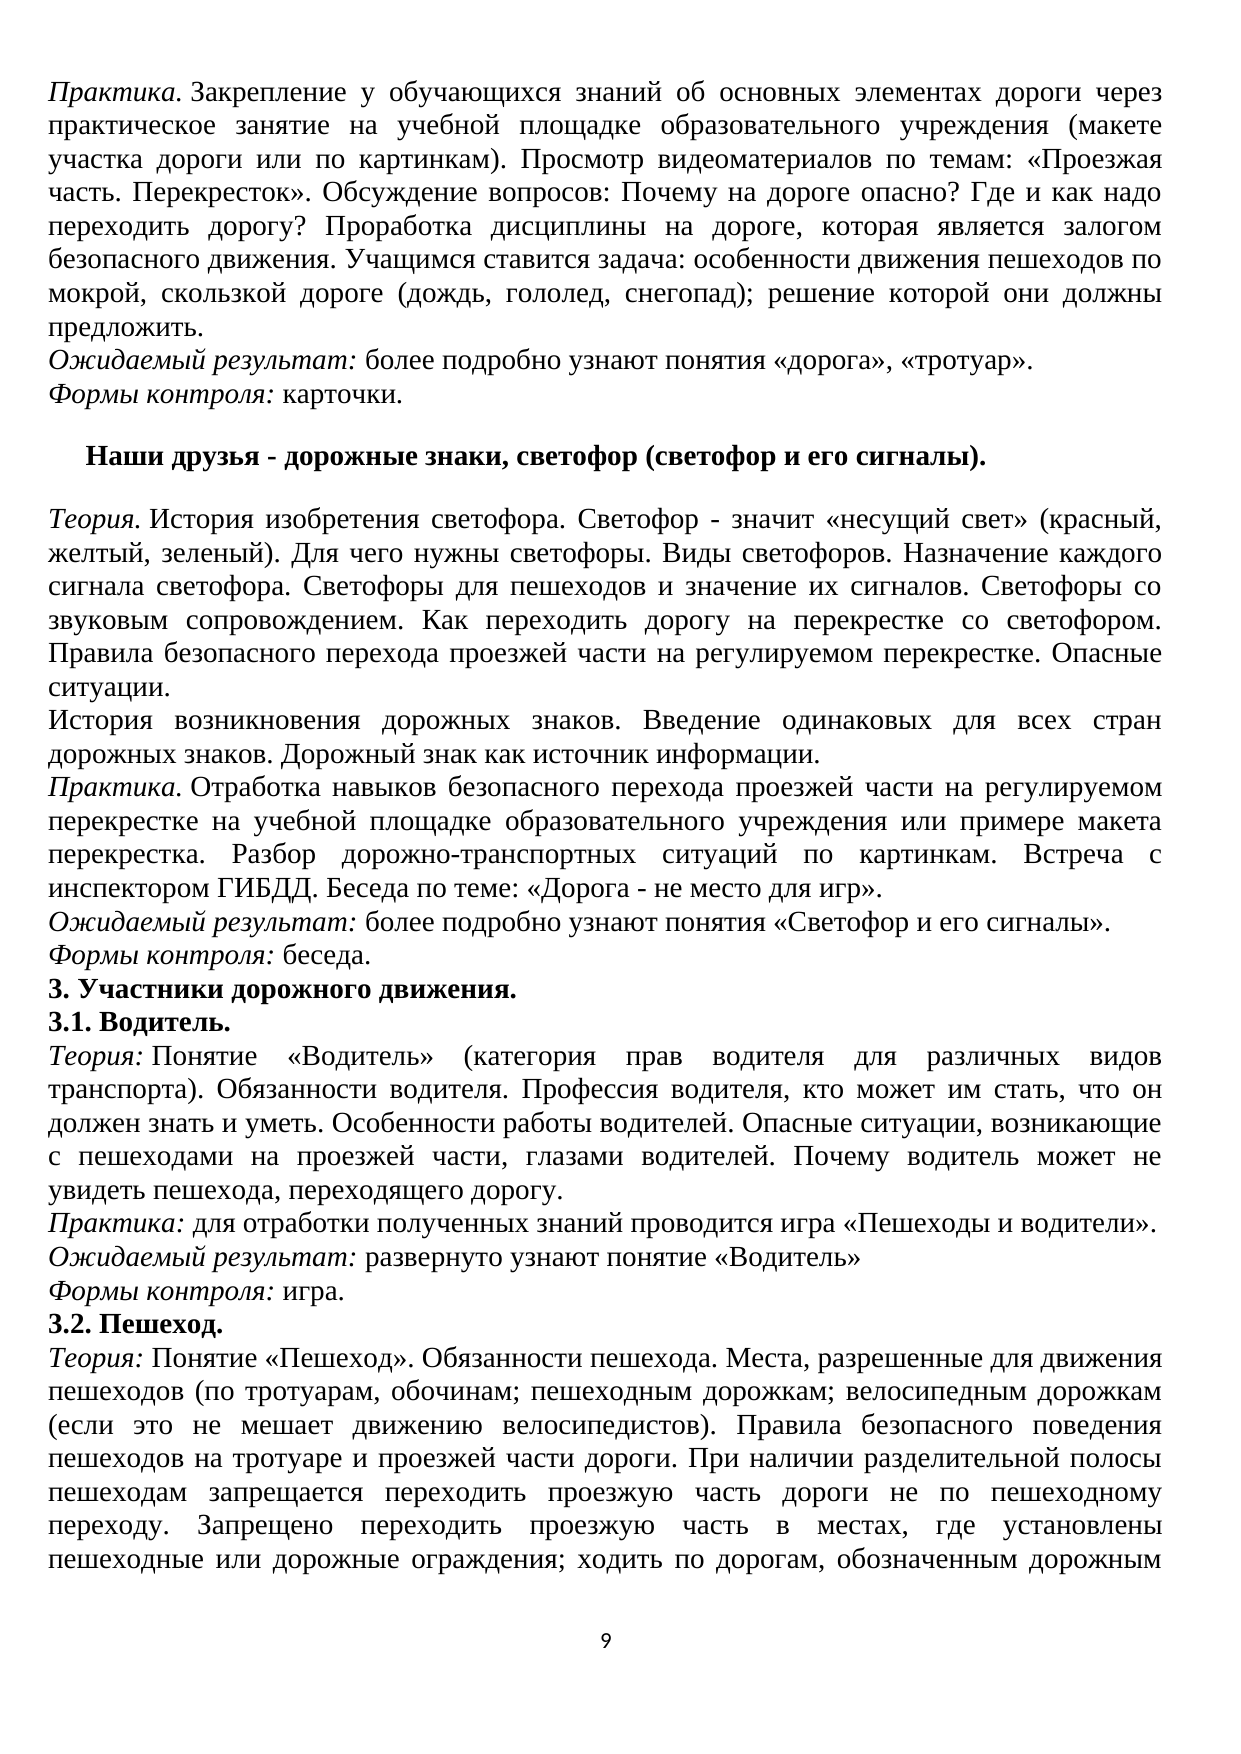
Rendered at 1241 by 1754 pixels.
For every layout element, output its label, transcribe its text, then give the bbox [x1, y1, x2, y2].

text Теория: Понятие «Водитель» (категория прав водителя для различных видов транспорта). Обязанности водителя. Профессия водителя, кто может им стать, что он должен знать и уметь. Особенности работы водителей. Опасные ситуации, возникающие с пешеходами на проезжей части, глазами водителей. Почему водитель может не увидеть пешехода, переходящего дорогу. [48, 1038, 1163, 1206]
text Формы контроля: беседа. [48, 937, 1163, 971]
text 3.1. Водитель. [48, 1004, 1163, 1038]
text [48, 1340, 1163, 1574]
text Практика: для отработки полученных знаний проводится игра «Пешеходы и водители». [48, 1206, 1163, 1239]
text Формы контроля: игра. [48, 1273, 1163, 1306]
text Ожидаемый результат: более подробно узнают понятия «дорога», «тротуар». [48, 342, 1163, 376]
text Практика. Закрепление у обучающихся знаний об основных элементах дороги через практическое занятие на учебной площадке образовательного учреждения (макете участка дороги или по картинкам). Просмотр видеоматериалов по темам: «Проезжая часть. Перекресток». Обсуждение вопросов: Почему на дороге опасно? Где и как надо переходить дорогу? Проработка дисциплины на дороге, которая является залогом безопасного движения. Учащимся ставится задача: особенности движения пешеходов по мокрой, скользкой дороге (дождь, гололед, снегопад); решение которой они должны предложить. [48, 74, 1163, 342]
text 3.2. Пешеход. [48, 1306, 1163, 1340]
text Теория. История изобретения светофора. Светофор - значит «несущий свет» (красный, желтый, зеленый). Для чего нужны светофоры. Виды светофоров. Назначение каждого сигнала светофора. Светофоры для пешеходов и значение их сигналов. Светофоры со звуковым сопровождением. Как переходить дорогу на перекрестке со светофором. Правила безопасного перехода проезжей части на регулируемом перекрестке. Опасные ситуации. [48, 501, 1163, 702]
text Практика. Отработка навыков безопасного перехода проезжей части на регулируемом перекрестке на учебной площадке образовательного учреждения или примере макета перекрестка. Разбор дорожно-транспортных ситуаций по картинкам. Встреча с инспектором ГИБДД. Беседа по теме: «Дорога - не место для игр». [48, 769, 1163, 904]
text Наши друзья - дорожные знаки, светофор (светофор и его сигналы). [85, 438, 1163, 472]
text Ожидаемый результат: более подробно узнают понятия «Светофор и его сигналы». [48, 904, 1163, 937]
text Формы контроля: карточки. [48, 376, 1163, 409]
text История возникновения дорожных знаков. Введение одинаковых для всех стран дорожных знаков. Дорожный знак как источник информации. [48, 702, 1163, 769]
text Ожидаемый результат: развернуто узнают понятие «Водитель» [48, 1239, 1163, 1273]
text 3. Участники дорожного движения. [48, 971, 1163, 1004]
